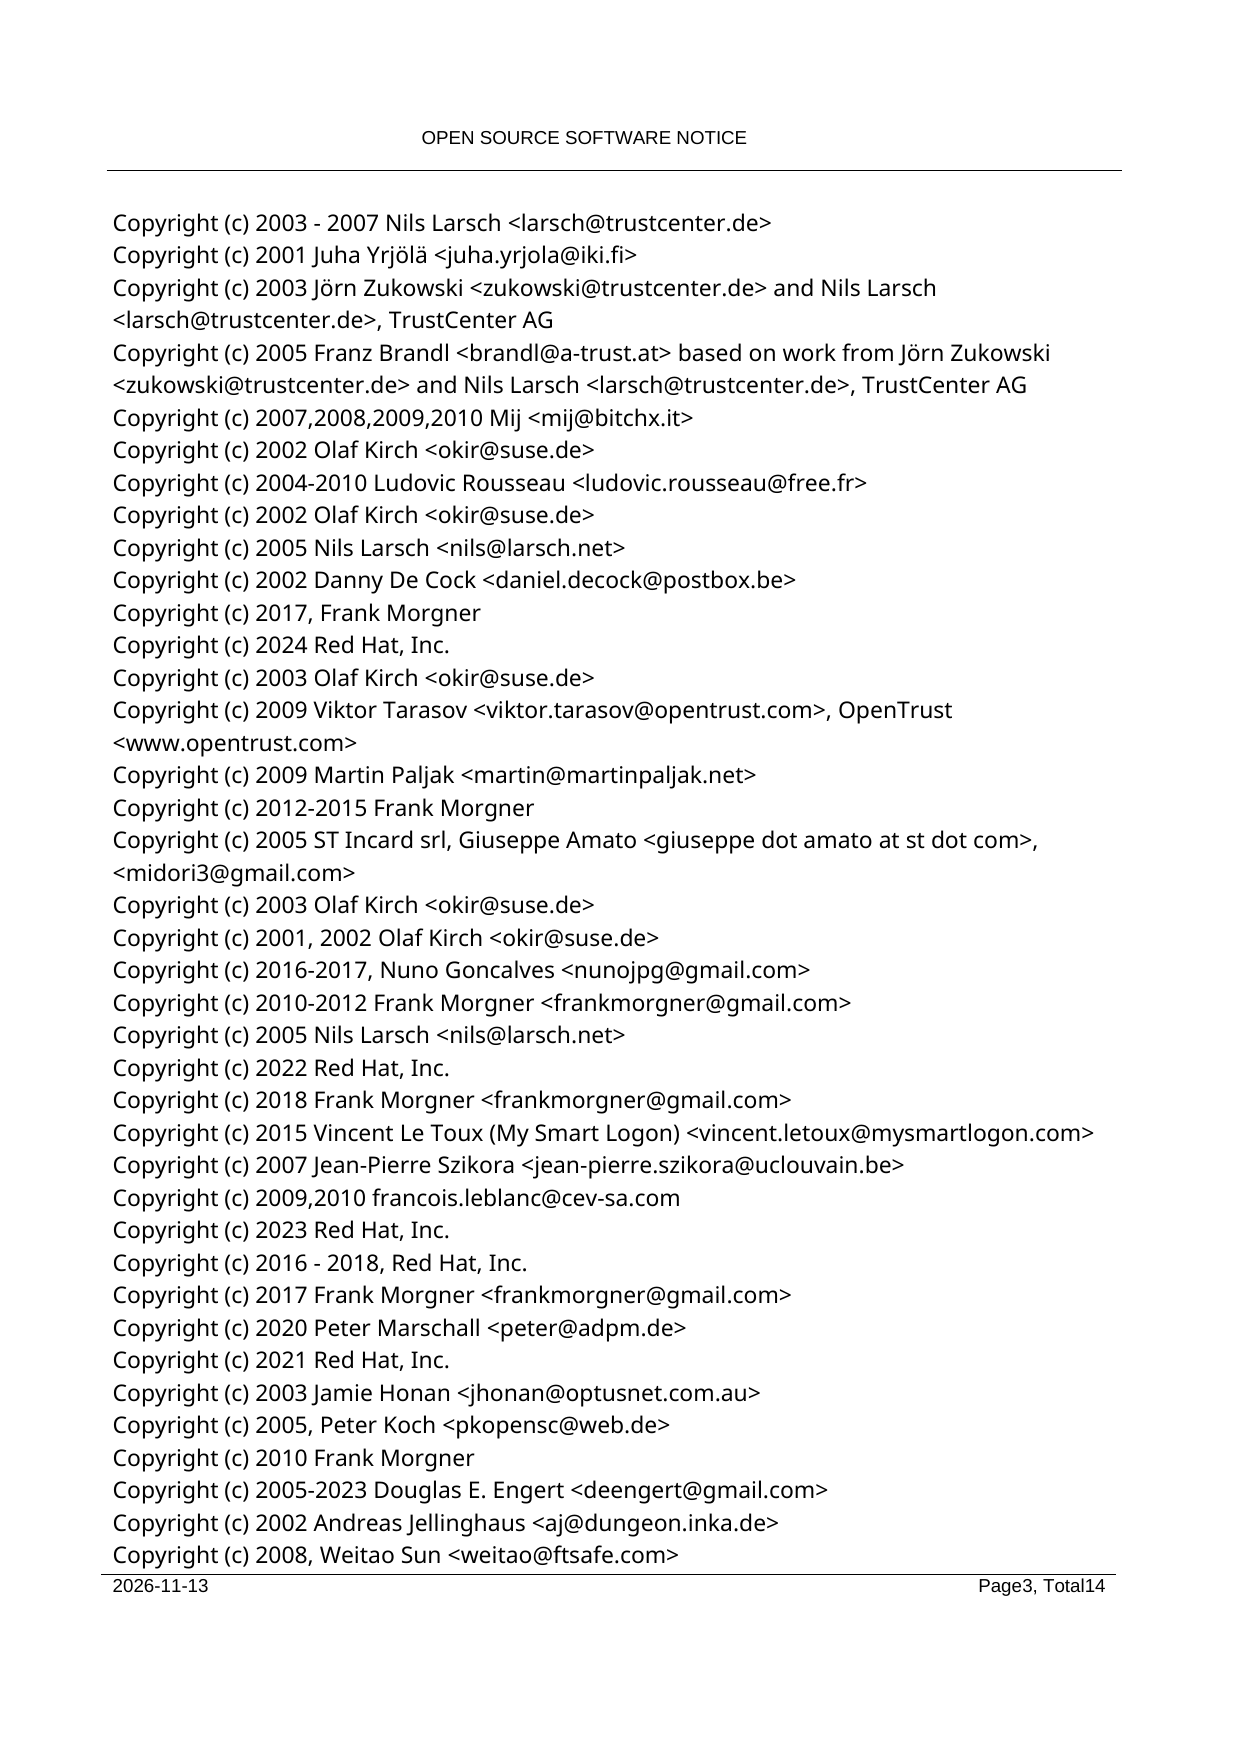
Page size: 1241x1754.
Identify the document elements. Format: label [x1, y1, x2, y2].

text [112, 206, 1128, 1571]
